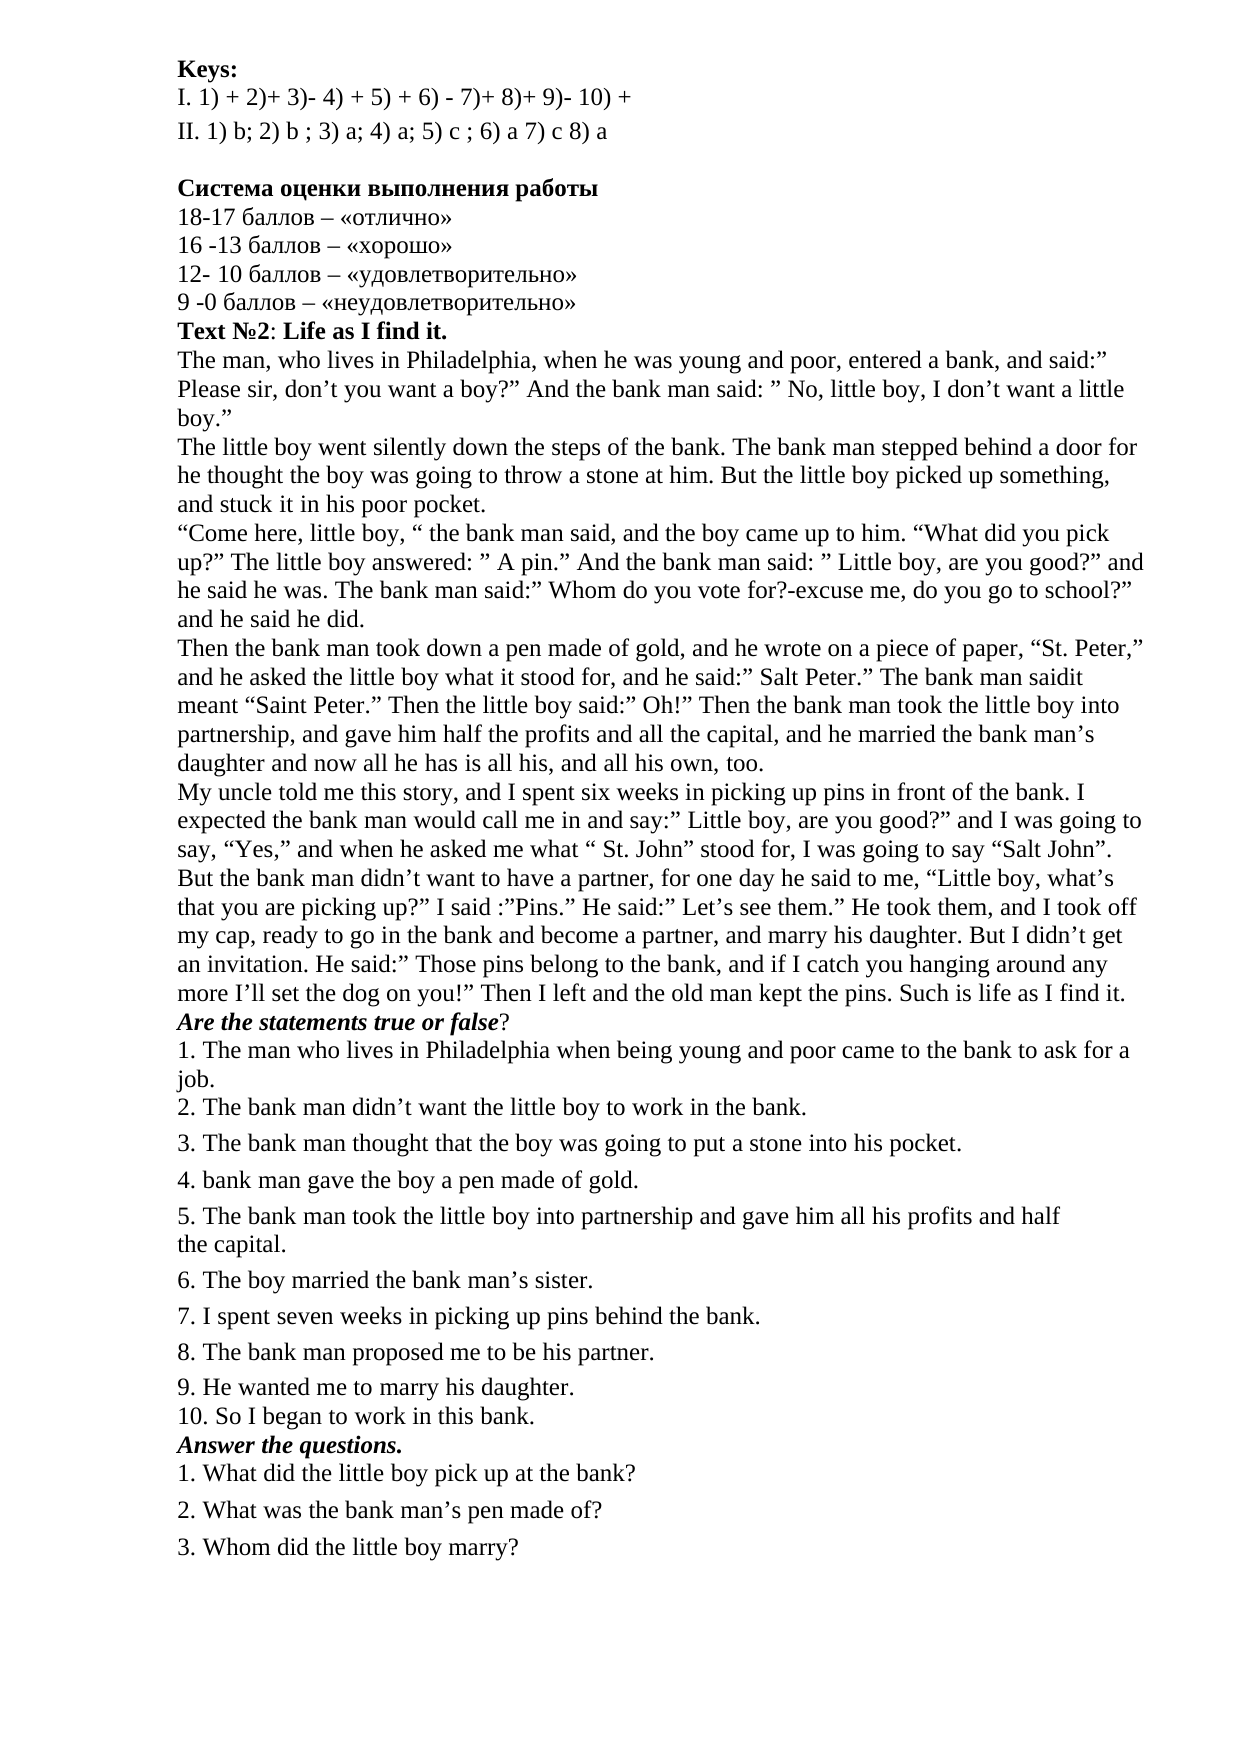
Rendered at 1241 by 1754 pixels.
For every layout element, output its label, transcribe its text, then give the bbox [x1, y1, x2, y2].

list What did the little boy pick up at the bank? [177, 1459, 1240, 1487]
text II. 1) b; 2) b ; 3) a; 4) a; 5) c ; 6) a 7) c 8) a [177, 116, 1240, 145]
text I. 1) + 2)+ 3)- 4) + 5) + 6) - 7)+ 8)+ 9)- 10) + [177, 83, 1240, 111]
text Then the bank man took down a pen made of gold, and he wrote on a piece of paper, “St. Peter,” and he asked the little boy what it stood for, and he said:” Salt Peter.” The bank man saidit meant “Saint Peter.” Then the little boy said:” Oh!” Then the bank man took the little boy into partnership, and gave him half the profits and all the capital, and he married the bank man’s daughter and now all he has is all his, and all his own, too. [177, 633, 1150, 777]
list I spent seven weeks in picking up pins behind the bank. [177, 1301, 1240, 1329]
list So I began to work in this bank. [177, 1401, 1240, 1430]
subtitle Система оценки выполнения работы [177, 174, 1240, 203]
text But the bank man didn’t want to have a partner, for one day he said to me, “Little boy, what’s that you are picking up?” I said :”Pins.” He said:” Let’s see them.” He took them, and I took off my cap, ready to go in the bank and become a partner, and marry his daughter. But I didn’t get an invitation. He said:” Those pins belong to the bank, and if I catch you hanging around any more I’ll set the dog on you!” Then I left and the old man kept the pins. Such is life as I find it. Are the statements true or false? [177, 863, 1137, 1036]
text The little boy went silently down the steps of the bank. The bank man stepped behind a door for he thought the boy was going to throw a stone at him. But the little boy picked up something, and stuck it in his poor pocket. [177, 432, 1139, 518]
list The bank man took the little boy into partnership and gave him all his profits and half the capital. [177, 1202, 1095, 1258]
text My uncle told me this story, and I spent six weeks in picking up pins in front of the bank. I expected the bank man would call me in and say:” Little boy, are you good?” and I was going to say, “Yes,” and when he asked me what “ St. John” stood for, I was going to say “Salt John”. [177, 777, 1150, 863]
list The bank man proposed me to be his partner. [177, 1337, 1240, 1365]
subtitle Answer the questions. [177, 1431, 1240, 1459]
text “Come here, little boy, “ the bank man said, and the boy came up to him. “What did you pick up?” The little boy answered: ” A pin.” And the bank man said: ” Little boy, are you good?” and he said he was. The bank man said:” Whom do you vote for?-excuse me, do you go to school?” and he said he did. [177, 518, 1150, 633]
list He wanted me to marry his daughter. [177, 1373, 1240, 1401]
subtitle Text №2: Life as I find it. [177, 317, 1240, 345]
list What was the bank man’s pen made of? [177, 1495, 1240, 1524]
text The man, who lives in Philadelphia, when he was young and poor, entered a bank, and said:” Please sir, don’t you want a boy?” And the bank man said: ” No, little boy, I don’t want a little boy.” [177, 345, 1150, 432]
list The boy married the bank man’s sister. [177, 1265, 1240, 1294]
list bank man gave the boy a pen made of gold. [177, 1165, 1240, 1194]
text 18-17 баллов – «отлично» 16 -13 баллов – «хорошо» [177, 203, 454, 259]
list The bank man thought that the boy was going to put a stone into his pocket. [177, 1128, 1240, 1157]
text 9 -0 баллов – «неудовлетворительно» [177, 288, 1240, 316]
subtitle Keys: [177, 54, 1240, 83]
list 10 баллов – «удовлетворительно» [177, 259, 1240, 288]
list Whom did the little boy marry? [177, 1532, 1240, 1561]
list The man who lives in Philadelphia when being young and poor came to the bank to ask for a job. [177, 1036, 1130, 1093]
list The bank man didn’t want the little boy to work in the bank. [177, 1093, 1240, 1121]
